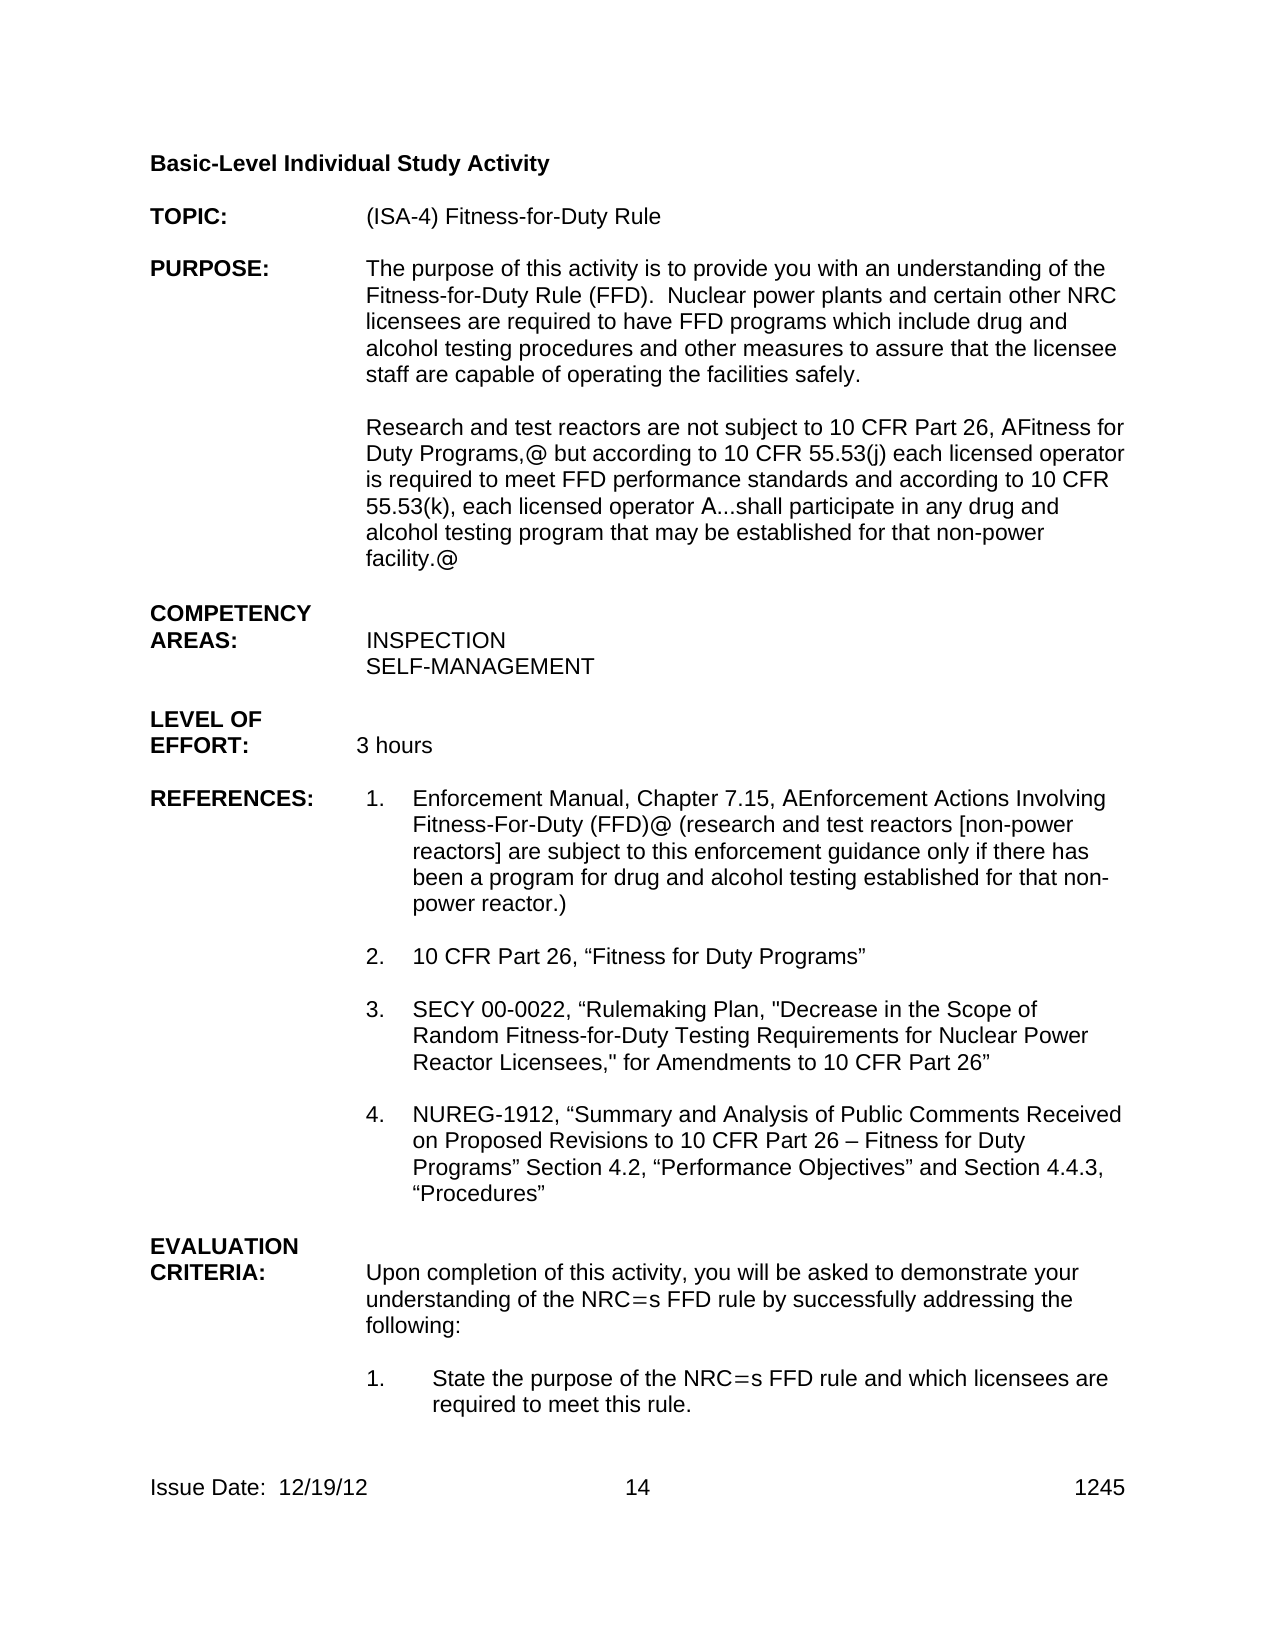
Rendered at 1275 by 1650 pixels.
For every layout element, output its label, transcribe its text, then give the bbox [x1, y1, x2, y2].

list 10 CFR Part 26, “Fitness for Duty Programs” [366, 943, 1125, 969]
text AREAS: INSPECTION [150, 627, 1125, 653]
text COMPETENCY [150, 600, 1125, 627]
text EVALUATION [150, 1233, 1125, 1259]
text TOPIC: (ISA-4) Fitness-for-Duty Rule [150, 203, 1125, 229]
text REFERENCES: 1. Enforcement Manual, Chapter 7.15, Enforcement Actions Involving Fitness-For-Duty (FFD) (research and test reactors [non-power reactors] are subject to this enforcement guidance only if there has been a program for drug and alcohol testing established for that non-power reactor.) [150, 785, 1125, 917]
list NUREG-1912, “Summary and Analysis of Public Comments Received on Proposed Revisions to 10 CFR Part 26 – Fitness for Duty Programs” Section 4.2, “Performance Objectives” and Section 4.4.3, “Procedures” [366, 1101, 1125, 1207]
text CRITERIA: Upon completion of this activity, you will be asked to demonstrate your understanding of the NRCs FFD rule by successfully addressing the following: [150, 1259, 1125, 1338]
text PURPOSE: The purpose of this activity is to provide you with an understanding of the Fitness-for-Duty Rule (FFD). Nuclear power plants and certain other NRC licensees are required to have FFD programs which include drug and alcohol testing procedures and other measures to assure that the licensee staff are capable of operating the facilities safely. [150, 255, 1125, 387]
list State the purpose of the NRCs FFD rule and which licensees are required to meet this rule. [366, 1365, 1125, 1417]
text SELF-MANAGEMENT [366, 653, 1125, 679]
text Research and test reactors are not subject to 10 CFR Part 26, Fitness for Duty Programs, but according to 10 CFR 55.53(j) each licensed operator is required to meet FFD performance standards and according to 10 CFR 55.53(k), each licensed operator ...shall participate in any drug and alcohol testing program that may be established for that non-power facility. [366, 413, 1125, 572]
text LEVEL OF [150, 706, 1125, 732]
text Basic-Level Individual Study Activity [150, 150, 1125, 176]
list SECY 00-0022, “Rulemaking Plan, "Decrease in the Scope of Random Fitness-for-Duty Testing Requirements for Nuclear Power Reactor Licensees," for Amendments to 10 CFR Part 26” [366, 996, 1125, 1075]
text EFFORT: 3 hours [150, 732, 1125, 758]
